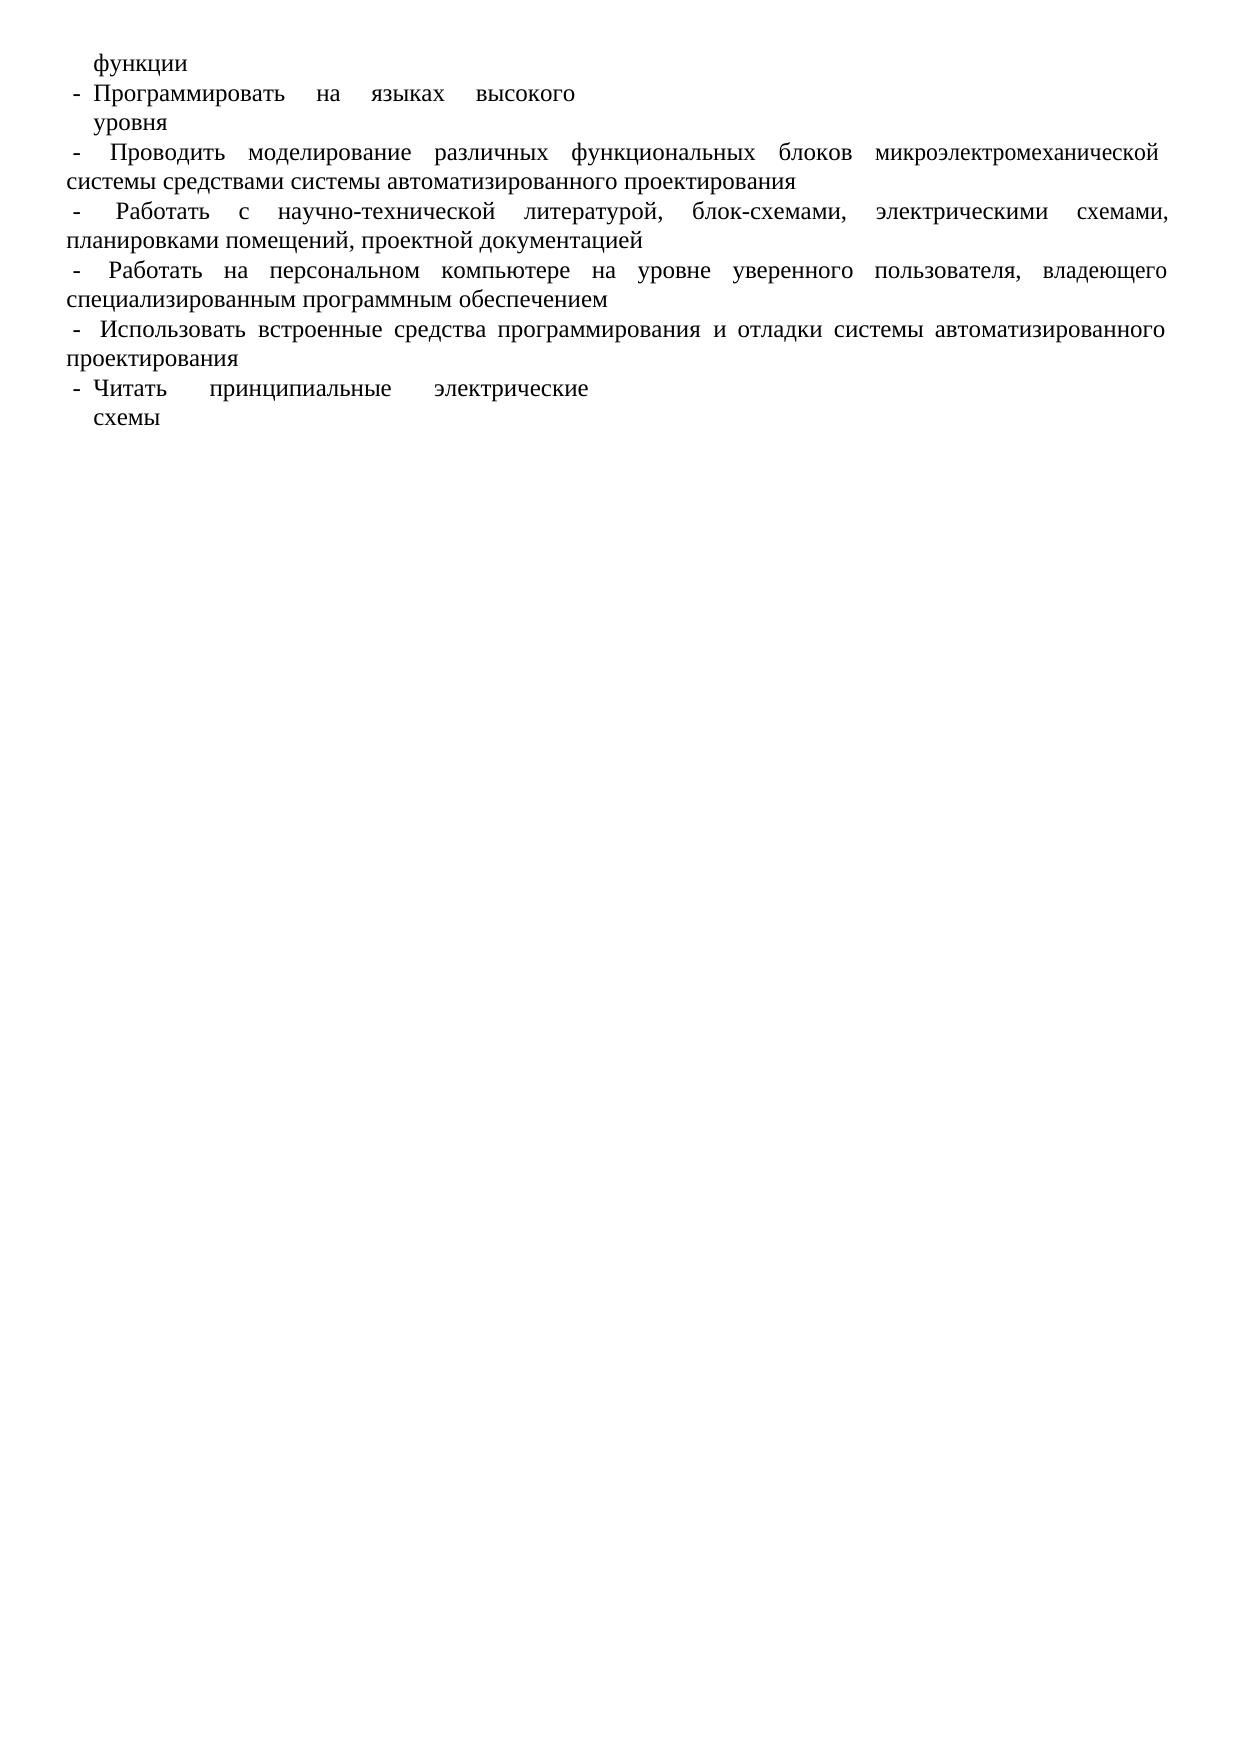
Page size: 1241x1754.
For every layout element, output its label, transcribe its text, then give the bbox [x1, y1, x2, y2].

list Работать с научно-технической литературой, блок-схемами, электрическими схемами, планировками помещений, проектной документацией [66, 196, 1173, 254]
list Использовать встроенные средства программирования и отладки системы автоматизированного проектирования [66, 314, 1170, 372]
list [72, 48, 810, 77]
list Программировать на языках высокого уровня [72, 78, 575, 136]
list Проводить моделирование различных функциональных блоков микроэлектромеханической системы средствами системы автоматизированного проектирования [66, 137, 1170, 195]
list Читать принципиальные электрические схемы [72, 373, 588, 431]
list Работать на персональном компьютере на уровне уверенного пользователя, владеющего специализированным программным обеспечением [66, 255, 1172, 313]
